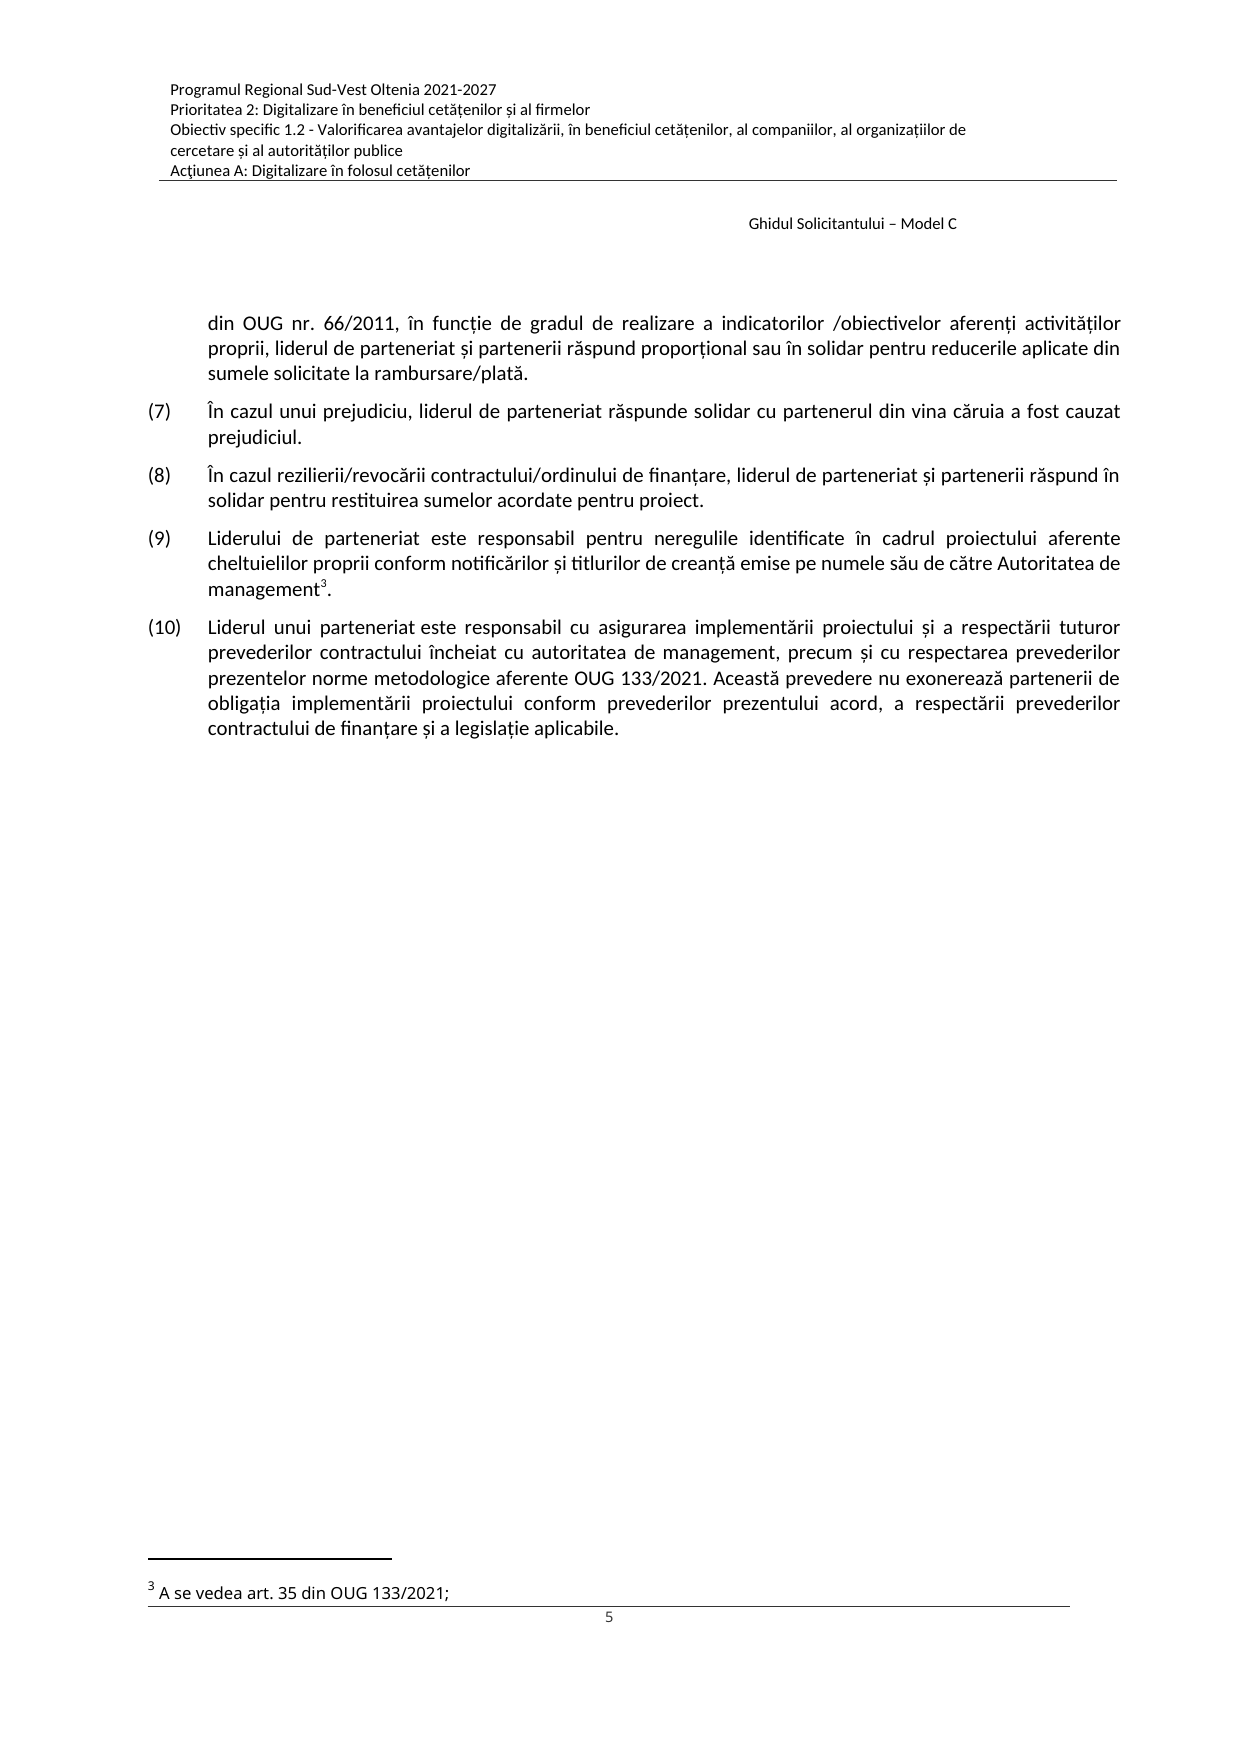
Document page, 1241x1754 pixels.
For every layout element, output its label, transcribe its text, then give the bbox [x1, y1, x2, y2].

list În cazul unui prejudiciu, liderul de parteneriat răspunde solidar cu partenerul din vina căruia a fost cauzat prejudiciul. [148, 398, 1122, 449]
list În cazul rezilierii/revocării contractului/ordinului de finanțare, liderul de parteneriat și partenerii răspund în solidar pentru restituirea sumelor acordate pentru proiect. [148, 462, 1122, 513]
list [148, 310, 1122, 386]
subtitle Liderul unui parteneriat este responsabil cu asigurarea implementării proiectului și a respectării tuturor prevederilor contractului încheiat cu autoritatea de management, precum și cu respectarea prevederilor prezentelor norme metodologice aferente OUG 133/2021. Această prevedere nu exonerează partenerii de obligația implementării proiectului conform prevederilor prezentului acord, a respectării prevederilor contractului de finanțare și a legislație aplicabile. [148, 614, 1122, 741]
list Liderului de parteneriat este responsabil pentru neregulile identificate în cadrul proiectului aferente cheltuielilor proprii conform notificărilor și titlurilor de creanță emise pe numele său de către Autoritatea de management. [148, 525, 1122, 601]
